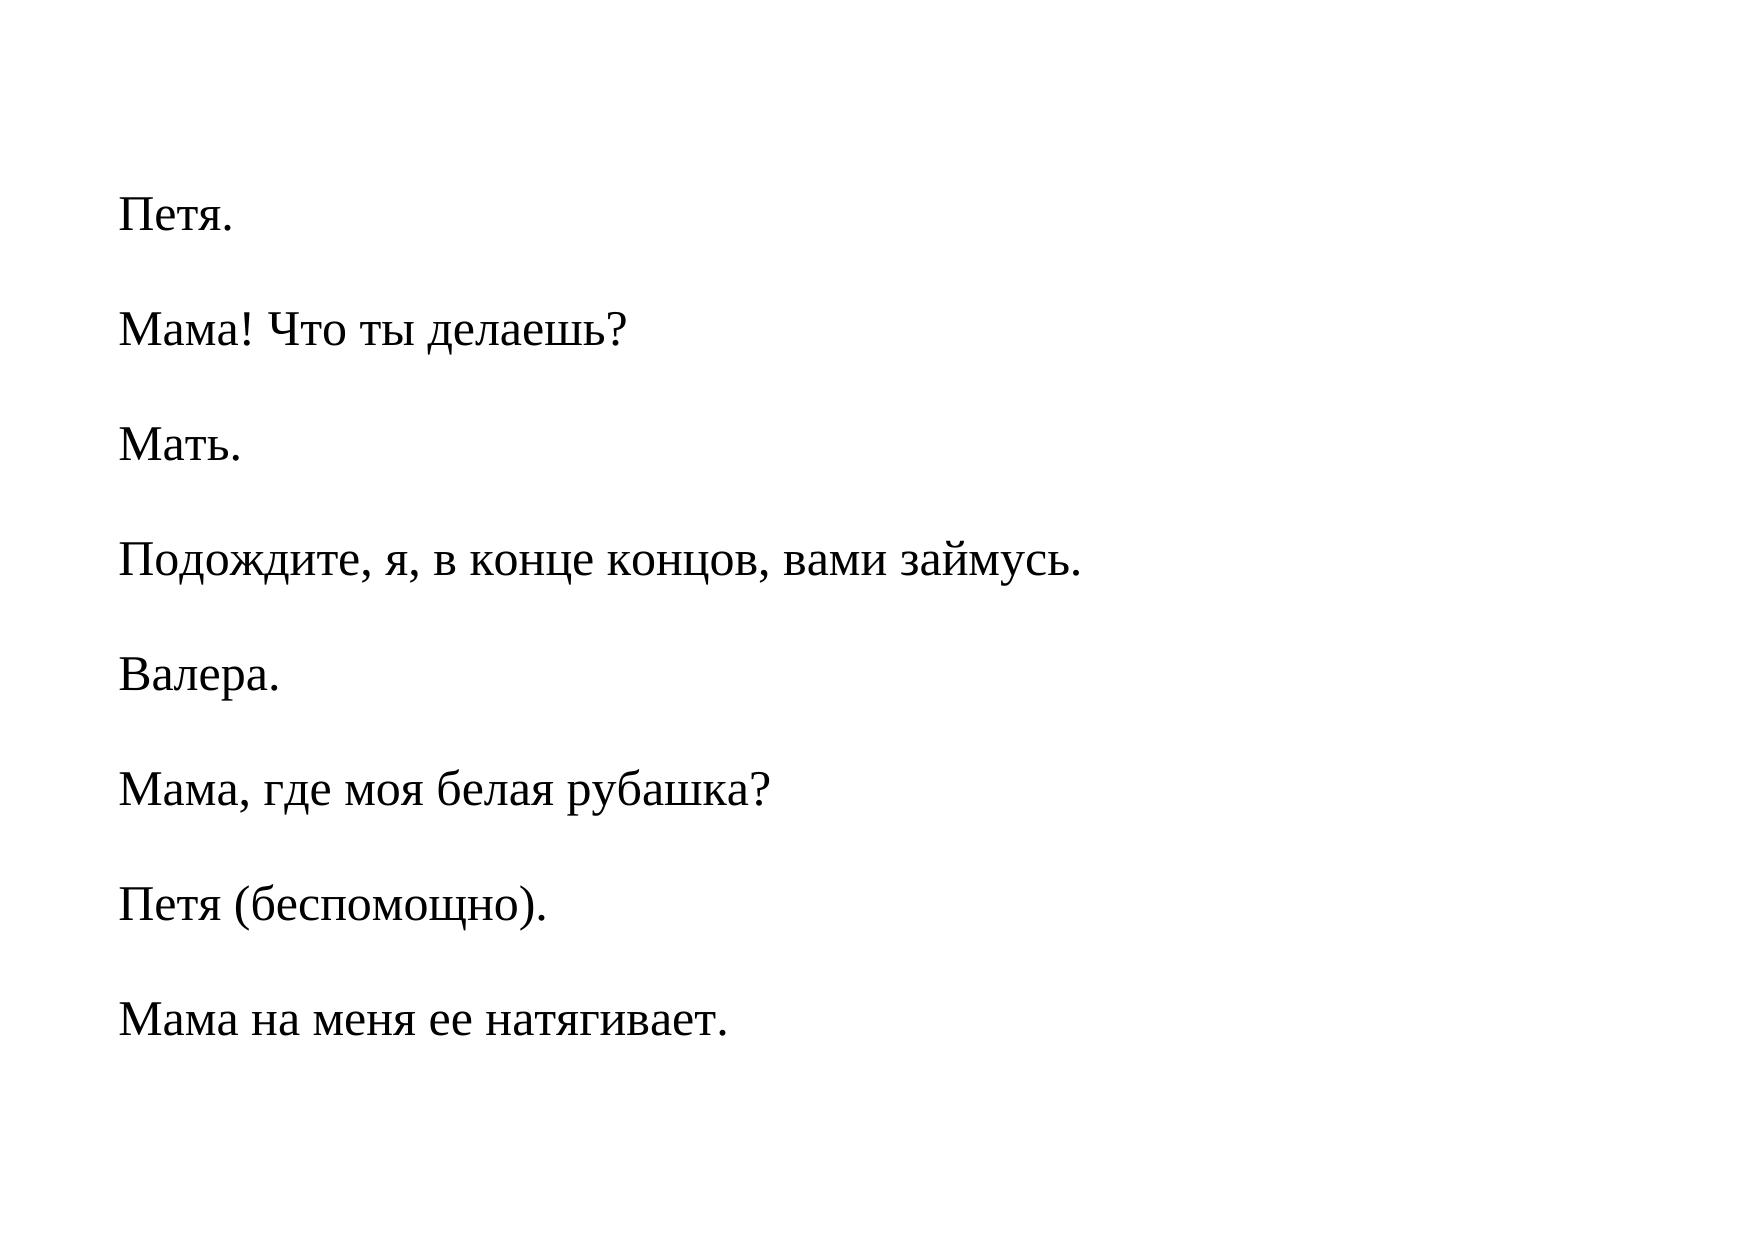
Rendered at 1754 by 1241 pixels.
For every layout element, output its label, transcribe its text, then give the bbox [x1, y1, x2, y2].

text Петя (беспомощно). [118, 874, 1636, 932]
text Мама! Что ты делаешь? [118, 299, 1636, 357]
text Мама на меня ее натягивает. [118, 989, 1636, 1047]
text Валера. [118, 644, 1636, 702]
text Мать. [118, 414, 1636, 472]
text Мама, где моя белая рубашка? [118, 759, 1636, 817]
text Подождите, я, в конце концов, вами займусь. [118, 529, 1636, 587]
text Петя. [118, 184, 1636, 242]
